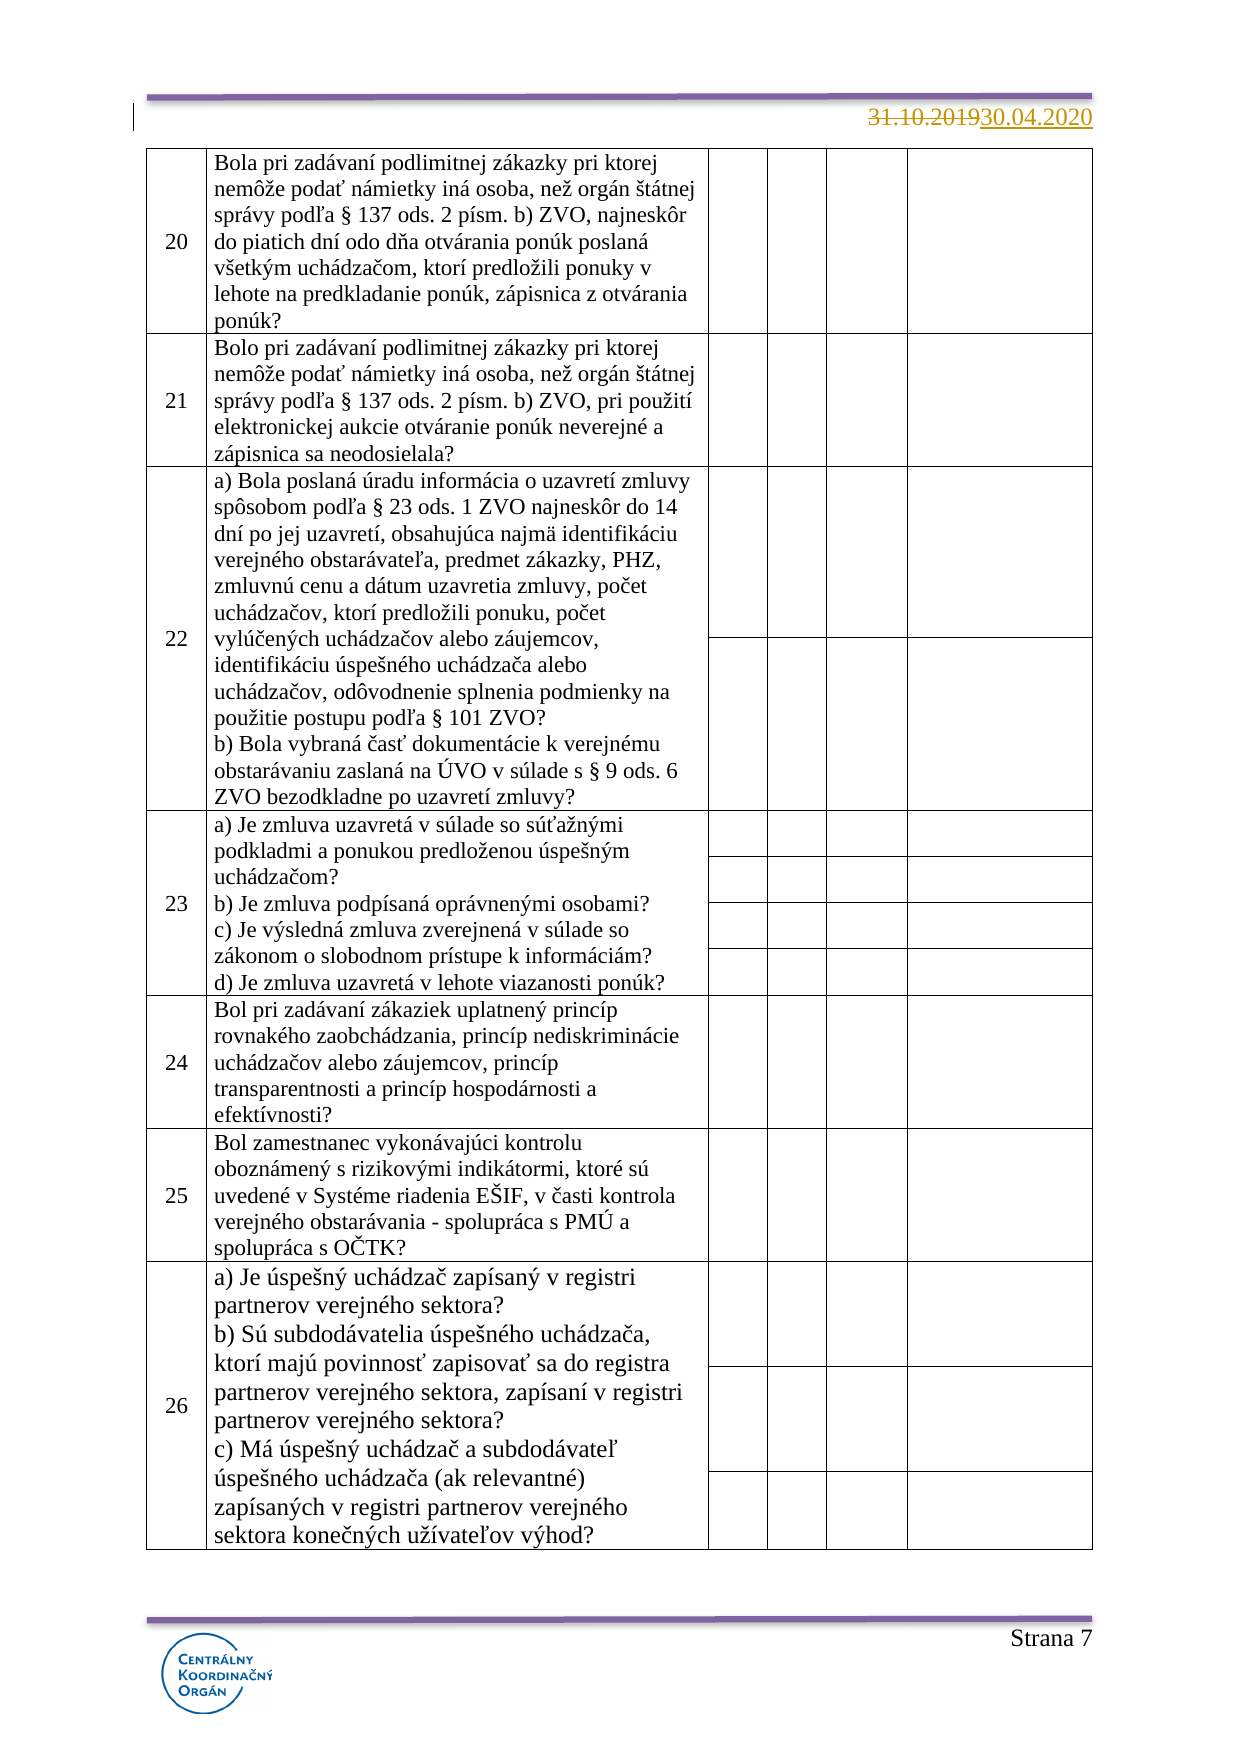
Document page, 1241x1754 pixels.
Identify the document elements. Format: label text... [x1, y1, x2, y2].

table_cell [827, 149, 907, 333]
table_cell [709, 467, 767, 637]
table_cell a) Je úspešný uchádzač zapísaný v registri partnerov verejného sektora? b) Sú subdodávatelia úspešného uchádzača, ktorí majú povinnosť zapisovať sa do registra partnerov verejného sektora, zapísaní v registri partnerov verejného sektora? c) Má úspešný uchádzač a subdodávateľ úspešného uchádzača (ak relevantné) zapísaných v registri partnerov verejného sektora konečných užívateľov výhod? [207, 1262, 708, 1549]
table_cell [908, 467, 1092, 637]
table_cell 21 [147, 334, 206, 466]
table_cell 20 [147, 149, 206, 333]
table_cell [827, 467, 907, 637]
table_cell 22 [147, 467, 206, 809]
table_cell [827, 1129, 907, 1261]
table_cell [768, 996, 826, 1128]
table_cell [768, 949, 826, 995]
table_cell [908, 1129, 1092, 1261]
table_cell [827, 996, 907, 1128]
table_cell [827, 903, 907, 948]
table_cell [709, 949, 767, 995]
table_cell 23 [147, 811, 206, 995]
table_cell [709, 811, 767, 856]
table_cell [709, 1262, 767, 1366]
table_cell [709, 1367, 767, 1471]
table_cell [768, 1472, 826, 1549]
table_cell [768, 638, 826, 809]
table_cell [827, 1472, 907, 1549]
table_cell [908, 996, 1092, 1128]
table_cell [908, 638, 1092, 809]
table_cell [908, 1262, 1092, 1366]
table_cell [908, 857, 1092, 902]
table_cell a) Bola poslaná úradu informácia o uzavretí zmluvy spôsobom podľa § 23 ods. 1 ZVO najneskôr do 14 dní po jej uzavretí, obsahujúca najmä identifikáciu verejného obstarávateľa, predmet zákazky, PHZ, zmluvnú cenu a dátum uzavretia zmluvy, počet uchádzačov, ktorí predložili ponuku, počet vylúčených uchádzačov alebo záujemcov, identifikáciu úspešného uchádzača alebo uchádzačov, odôvodnenie splnenia podmienky na použitie postupu podľa § 101 ZVO? b) Bola vybraná časť dokumentácie k verejnému obstarávaniu zaslaná na ÚVO v súlade s § 9 ods. 6 ZVO bezodkladne po uzavretí zmluvy? [207, 467, 708, 809]
table_cell [768, 149, 826, 333]
table_cell [768, 811, 826, 856]
table_cell [709, 149, 767, 333]
picture [159, 1631, 272, 1713]
table_cell [908, 811, 1092, 856]
table_cell [709, 996, 767, 1128]
table_cell [908, 903, 1092, 948]
table_cell [908, 1367, 1092, 1471]
table_cell [768, 467, 826, 637]
table_cell [709, 1129, 767, 1261]
table_cell 24 [147, 996, 206, 1128]
table_cell [908, 1472, 1092, 1549]
table_cell [827, 1367, 907, 1471]
table_cell [827, 1262, 907, 1366]
table_cell [709, 903, 767, 948]
table_cell [827, 949, 907, 995]
table_cell 26 [147, 1262, 206, 1549]
table_cell [709, 857, 767, 902]
table_cell [768, 857, 826, 902]
table_cell [709, 334, 767, 466]
table_cell [768, 334, 826, 466]
table_cell [827, 811, 907, 856]
table_cell [709, 1472, 767, 1549]
table_cell a) Je zmluva uzavretá v súlade so súťažnými podkladmi a ponukou predloženou úspešným uchádzačom? b) Je zmluva podpísaná oprávnenými osobami? c) Je výsledná zmluva zverejnená v súlade so zákonom o slobodnom prístupe k informáciám? d) Je zmluva uzavretá v lehote viazanosti ponúk? [207, 811, 708, 995]
table_cell [768, 1262, 826, 1366]
table_cell [908, 149, 1092, 333]
table_cell [827, 334, 907, 466]
table_cell [768, 903, 826, 948]
table_cell Bola pri zadávaní podlimitnej zákazky pri ktorej nemôže podať námietky iná osoba, než orgán štátnej správy podľa § 137 ods. 2 písm. b) ZVO, najneskôr do piatich dní odo dňa otvárania ponúk poslaná všetkým uchádzačom, ktorí predložili ponuky v lehote na predkladanie ponúk, zápisnica z otvárania ponúk? [207, 149, 708, 333]
table_cell [827, 857, 907, 902]
table_cell [768, 1129, 826, 1261]
table_cell [908, 334, 1092, 466]
table_cell Bolo pri zadávaní podlimitnej zákazky pri ktorej nemôže podať námietky iná osoba, než orgán štátnej správy podľa § 137 ods. 2 písm. b) ZVO, pri použití elektronickej aukcie otváranie ponúk neverejné a zápisnica sa neodosielala? [207, 334, 708, 466]
table_cell 25 [147, 1129, 206, 1261]
table_cell [827, 638, 907, 809]
table_cell [908, 949, 1092, 995]
table_cell [709, 638, 767, 809]
table_cell Bol pri zadávaní zákaziek uplatnený princíp rovnakého zaobchádzania, princíp nediskriminácie uchádzačov alebo záujemcov, princíp transparentnosti a princíp hospodárnosti a efektívnosti? [207, 996, 708, 1128]
table_cell [768, 1367, 826, 1471]
table_cell Bol zamestnanec vykonávajúci kontrolu oboznámený s rizikovými indikátormi, ktoré sú uvedené v Systéme riadenia EŠIF, v časti kontrola verejného obstarávania - spolupráca s PMÚ a spolupráca s OČTK? [207, 1129, 708, 1261]
